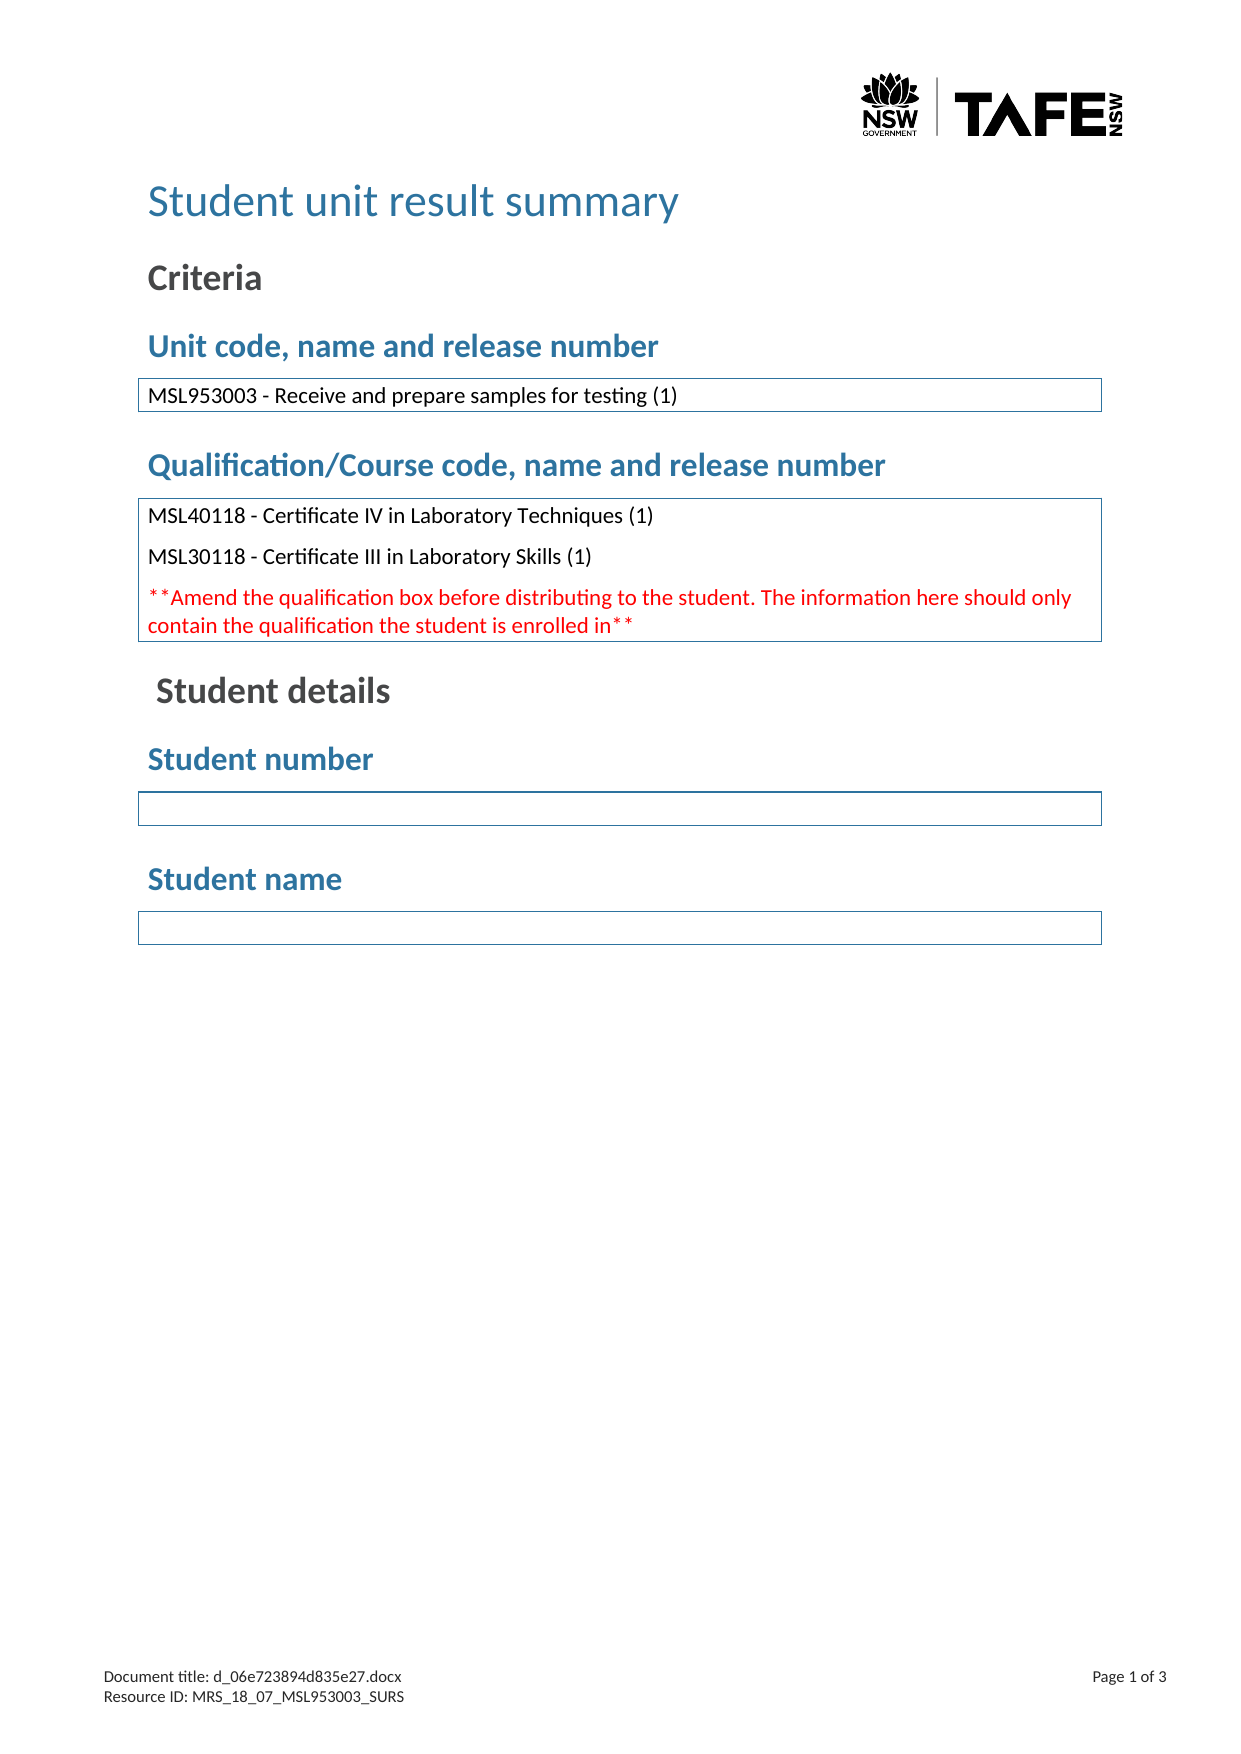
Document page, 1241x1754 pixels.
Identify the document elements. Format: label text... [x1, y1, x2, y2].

subtitle Student name [148, 858, 1092, 898]
text **Amend the qualification box before distributing to the student. The information here should only contain the qualification the student is enrolled in** [139, 580, 1101, 641]
text MSL40118 - Certificate IV in Laboratory Techniques (1) [139, 499, 1101, 529]
subtitle Unit code, name and release number [148, 325, 1092, 366]
subtitle Student unit result summary [148, 167, 1092, 229]
text MSL953003 - Receive and prepare samples for testing (1) [139, 379, 1101, 411]
subtitle Qualification/Course code, name and release number [148, 444, 1092, 485]
subtitle Criteria [148, 254, 1092, 300]
text MSL30118 - Certificate III in Laboratory Skills (1) [139, 539, 1101, 570]
subtitle Student number [148, 738, 1092, 779]
picture [861, 71, 1123, 137]
subtitle Student details [148, 667, 1092, 713]
